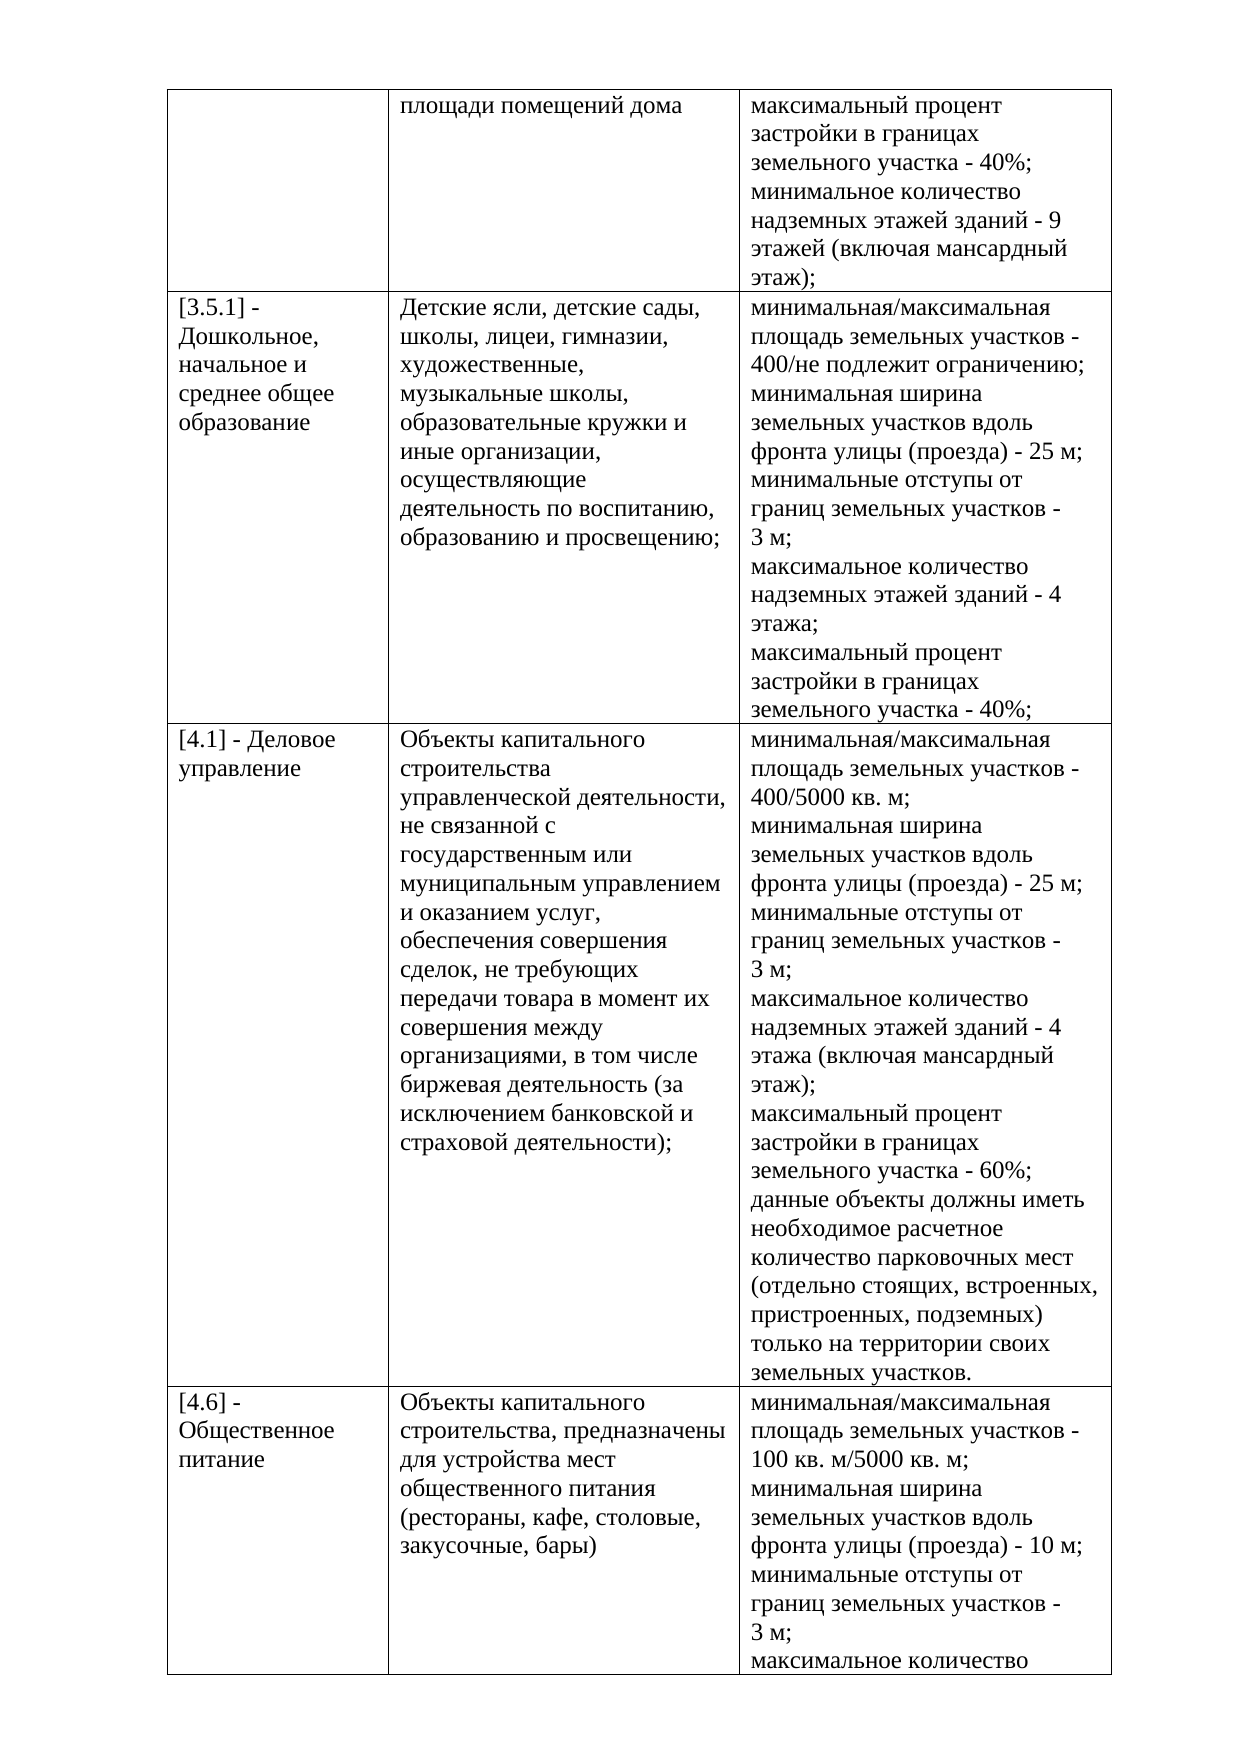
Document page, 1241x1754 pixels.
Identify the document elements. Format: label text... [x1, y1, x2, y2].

table_cell Объекты капитального строительства управленческой деятельности, не связанной с государственным или муниципальным управлением и оказанием услуг, обеспечения совершения сделок, не требующих передачи товара в момент их совершения между организациями, в том числе биржевая деятельность (за исключением банковской и страховой деятельности); [389, 724, 739, 1386]
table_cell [389, 1387, 739, 1674]
table_cell минимальная/максимальная площадь земельных участков - 400/не подлежит ограничению; минимальная ширина земельных участков вдоль фронта улицы (проезда) - 25 м; минимальные отступы от границ земельных участков - 3 м; максимальное количество надземных этажей зданий - 4 этажа; максимальный процент застройки в границах земельного участка - 40%; [740, 292, 1111, 723]
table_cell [168, 1387, 388, 1674]
table_cell минимальная/максимальная площадь земельных участков - 400/5000 кв. м; минимальная ширина земельных участков вдоль фронта улицы (проезда) - 25 м; минимальные отступы от границ земельных участков - 3 м; максимальное количество надземных этажей зданий - 4 этажа (включая мансардный этаж); максимальный процент застройки в границах земельного участка - 60%; данные объекты должны иметь необходимое расчетное количество парковочных мест (отдельно стоящих, встроенных, пристроенных, подземных) только на территории своих земельных участков. [740, 724, 1111, 1386]
table_cell [4.1] - Деловое управление [168, 724, 388, 1386]
table_cell Детские ясли, детские сады, школы, лицеи, гимназии, художественные, музыкальные школы, образовательные кружки и иные организации, осуществляющие деятельность по воспитанию, образованию и просвещению; [389, 292, 739, 723]
table_cell [3.5.1] - Дошкольное, начальное и среднее общее образование [168, 292, 388, 723]
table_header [740, 90, 1111, 291]
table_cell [740, 1387, 1111, 1674]
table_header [389, 90, 739, 291]
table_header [168, 90, 388, 291]
